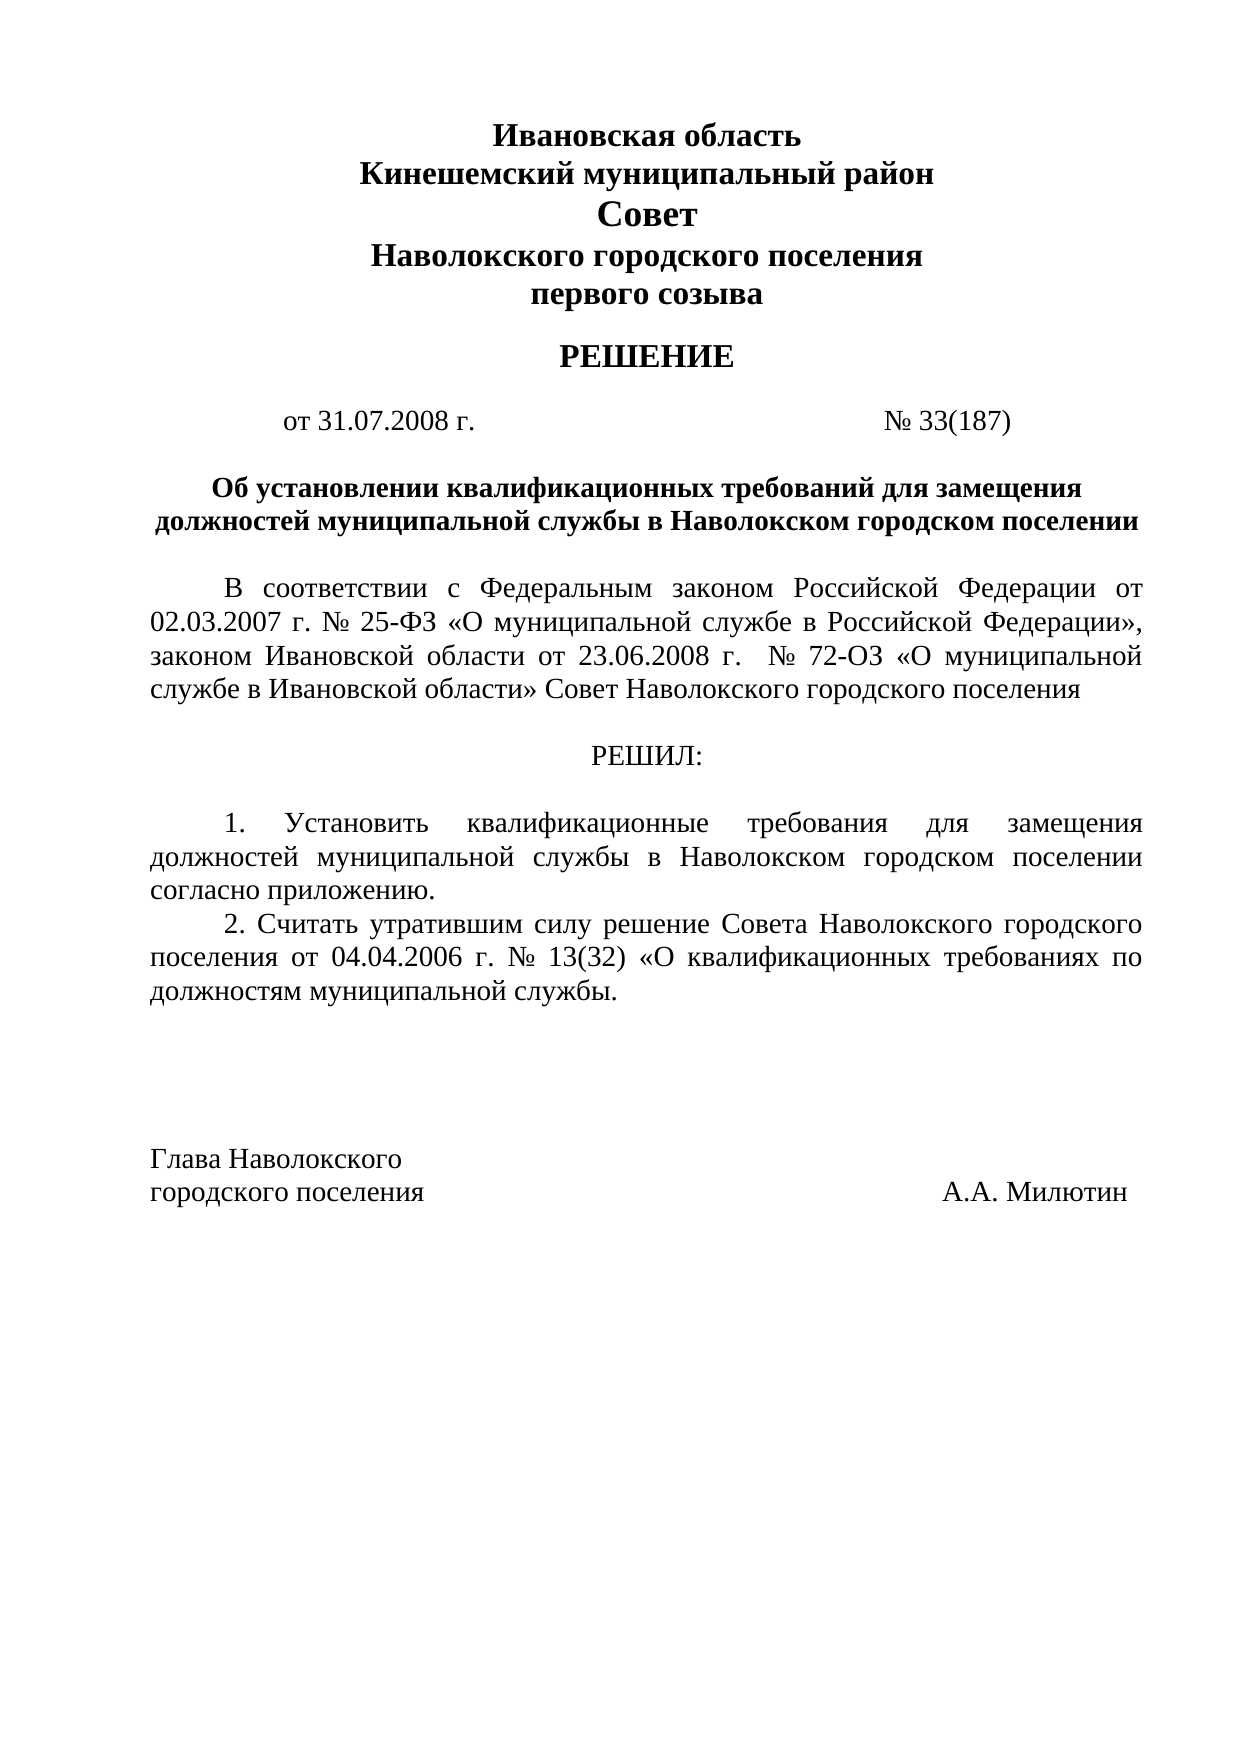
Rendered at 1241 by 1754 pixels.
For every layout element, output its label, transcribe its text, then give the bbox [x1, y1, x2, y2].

subtitle Наволокского городского поселения [150, 235, 1144, 273]
text городского поселения А.А. Милютин [150, 1174, 1144, 1208]
text Глава Наволокского [150, 1141, 1144, 1174]
text первого созыва [150, 273, 1144, 312]
text Совет [150, 192, 1144, 235]
text РЕШИЛ: [150, 738, 1144, 772]
text Кинешемский муниципальный район [150, 153, 1144, 192]
text 2. Считать утратившим силу решение Совета Наволокского городского поселения от 04.04.2006 г. № 13(32) «О квалификационных требованиях по должностям муниципальной службы. [150, 906, 1144, 1007]
subtitle от 31.07.2008 г. № 33(187) [150, 403, 1144, 436]
subtitle РЕШЕНИЕ [150, 337, 1144, 375]
text В соответствии с Федеральным законом Российской Федерации от 02.03.2007 г. № 25-ФЗ «О муниципальной службе в Российской Федерации», законом Ивановской области от 23.06.2008 г. № 72-ОЗ «О муниципальной службе в Ивановской области» Совет Наволокского городского поселения [150, 571, 1144, 705]
text 1. Установить квалификационные требования для замещения должностей муниципальной службы в Наволокском городском поселении согласно приложению. [150, 805, 1144, 906]
subtitle Ивановская область [150, 115, 1144, 153]
text Об установлении квалификационных требований для замещения должностей муниципальной службы в Наволокском городском поселении [150, 470, 1144, 537]
